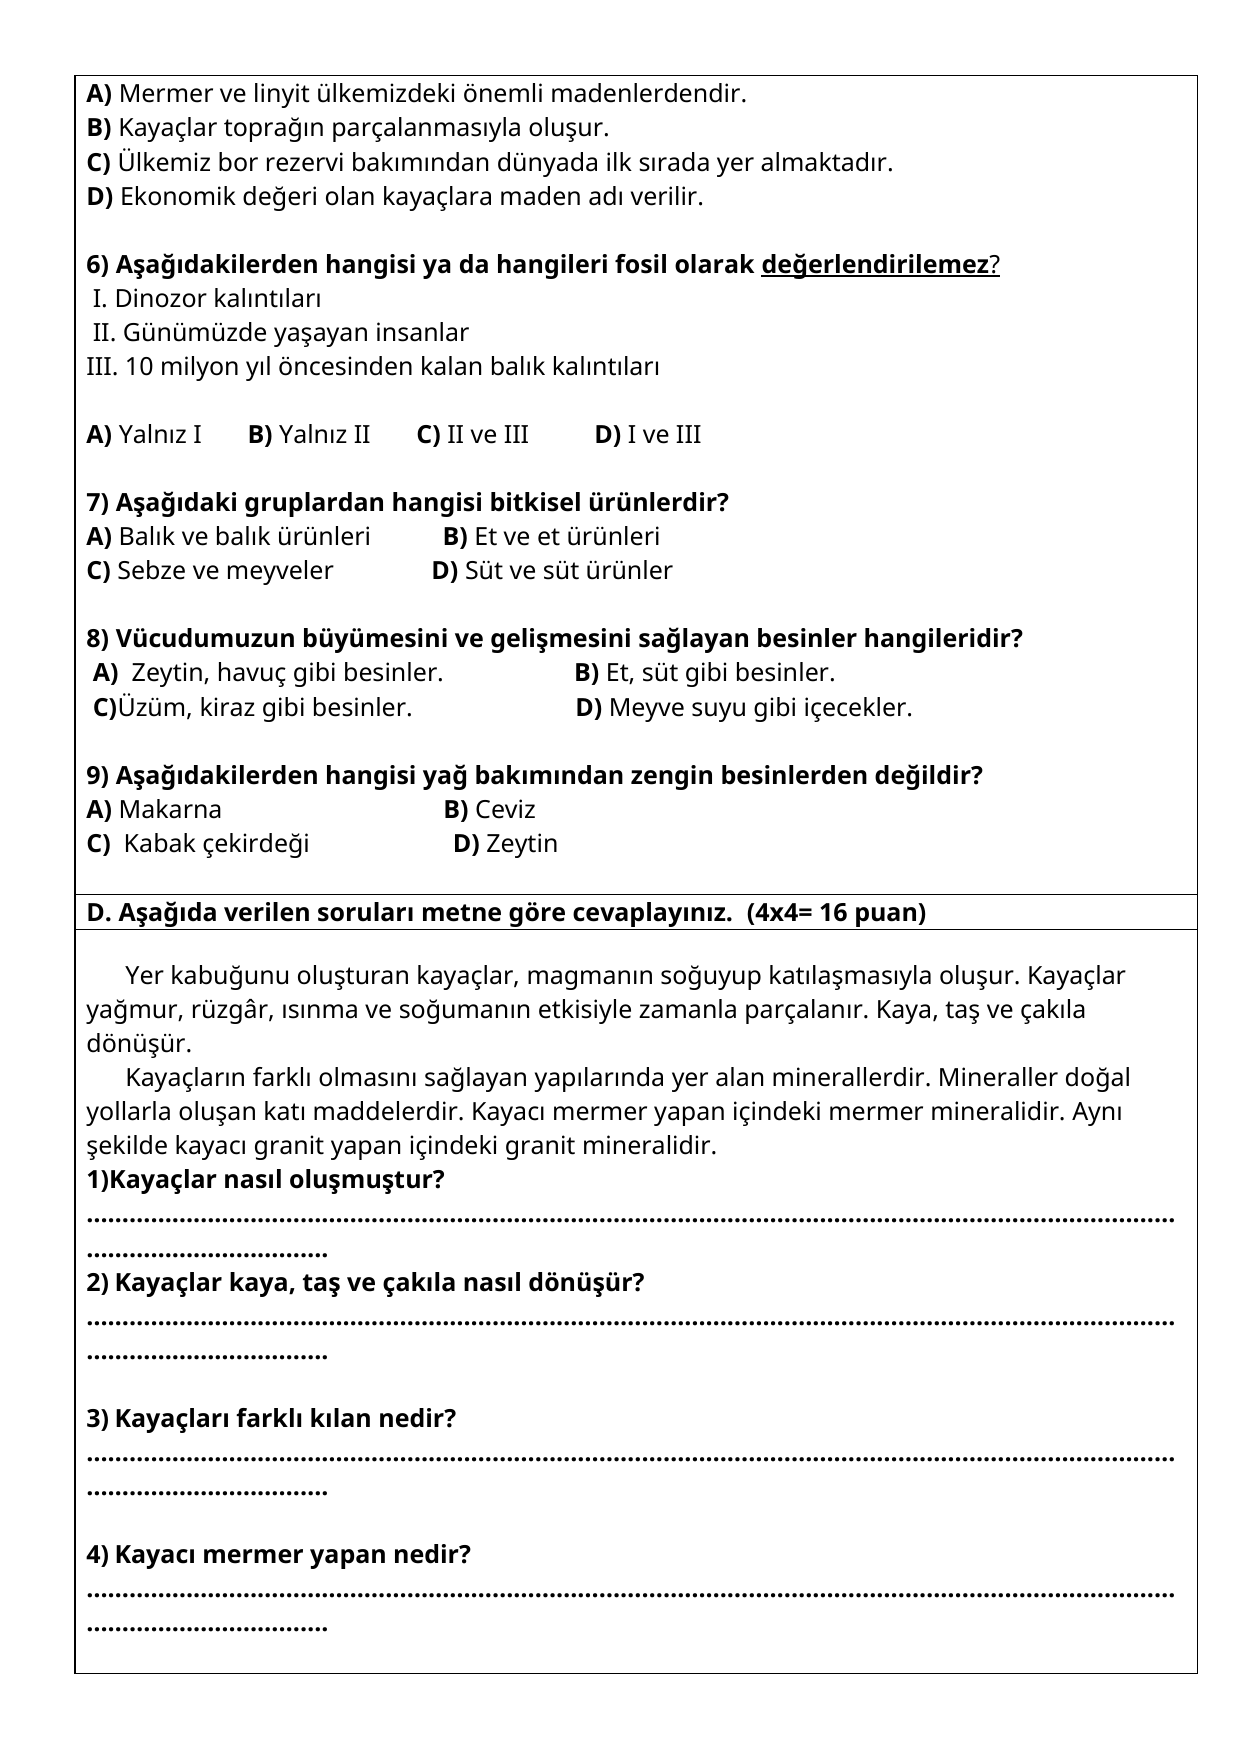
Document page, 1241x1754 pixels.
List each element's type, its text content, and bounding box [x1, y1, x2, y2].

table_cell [76, 930, 1197, 1673]
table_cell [76, 76, 1197, 893]
table_cell D. Aşağıda verilen soruları metne göre cevaplayınız. (4x4= 16 puan) [76, 895, 1197, 929]
